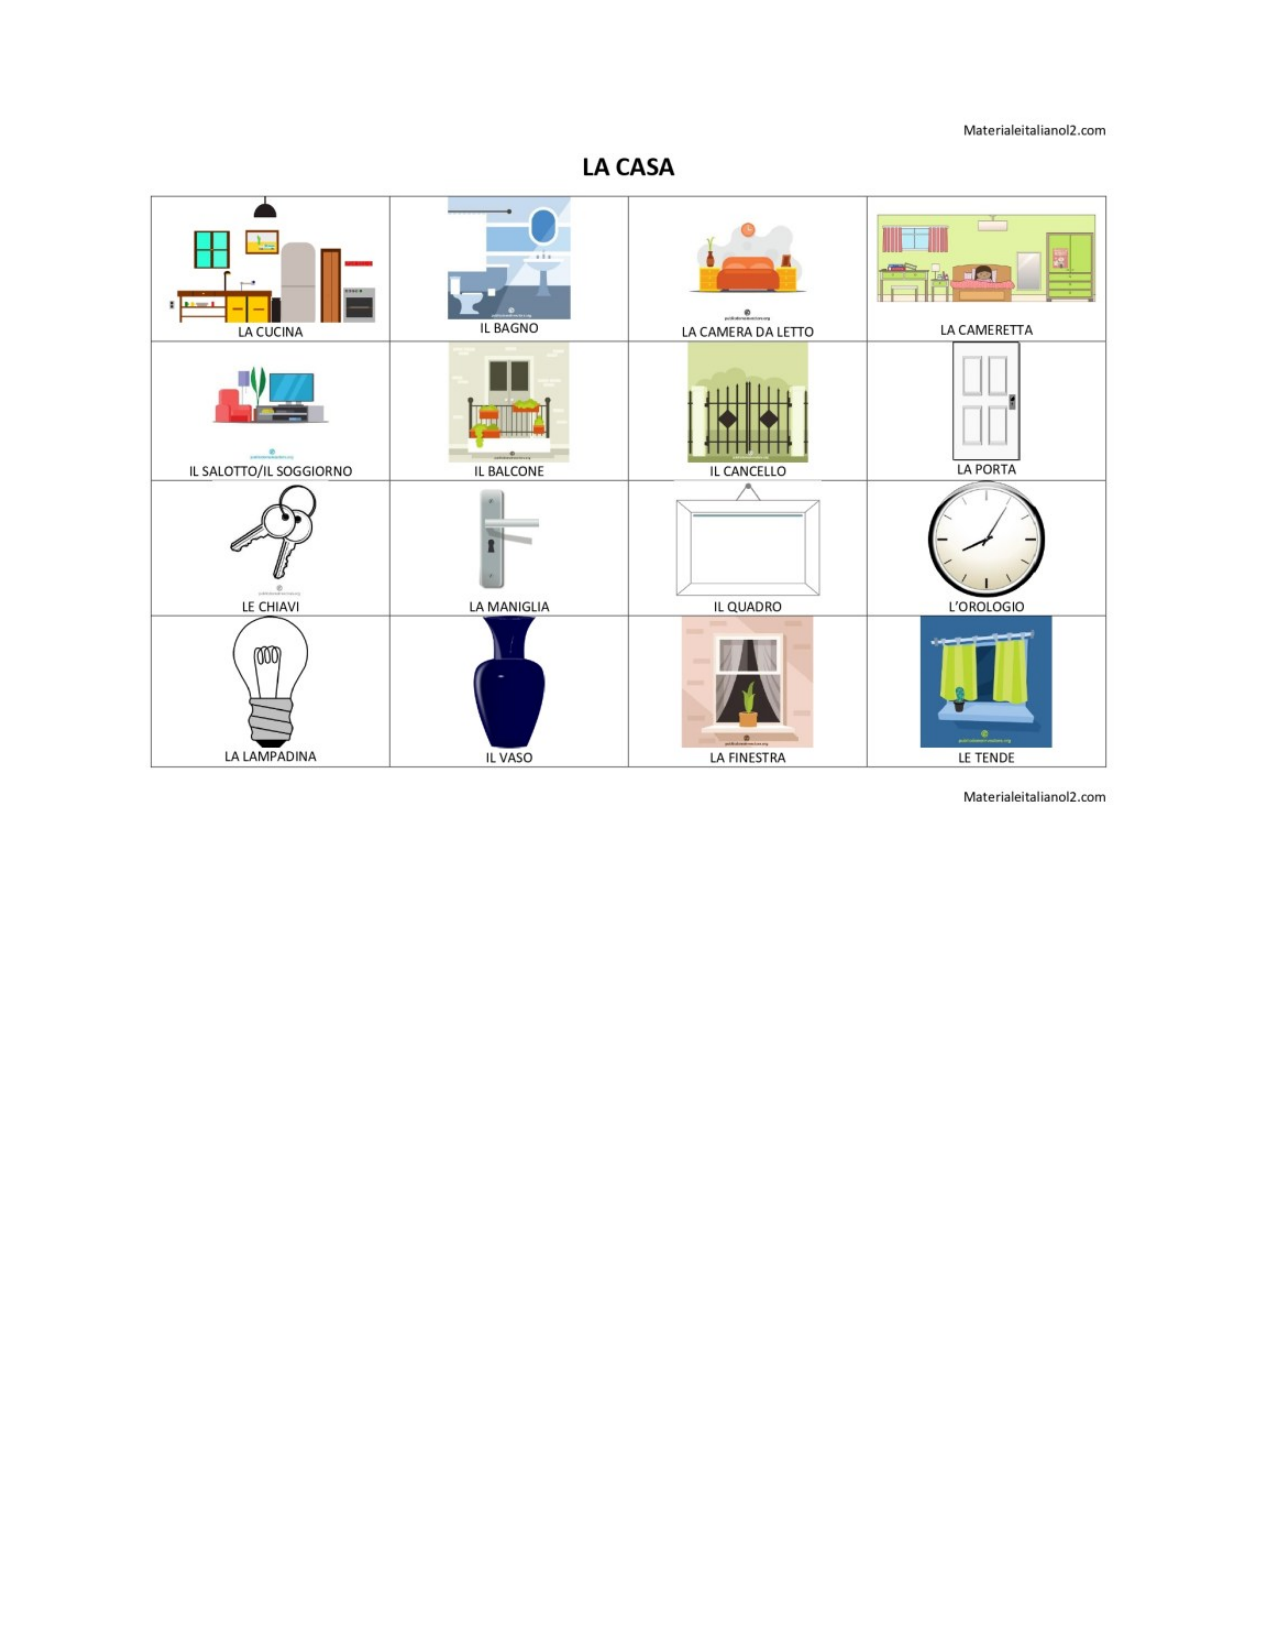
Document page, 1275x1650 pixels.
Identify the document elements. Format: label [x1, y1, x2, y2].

picture [75, 75, 1200, 871]
